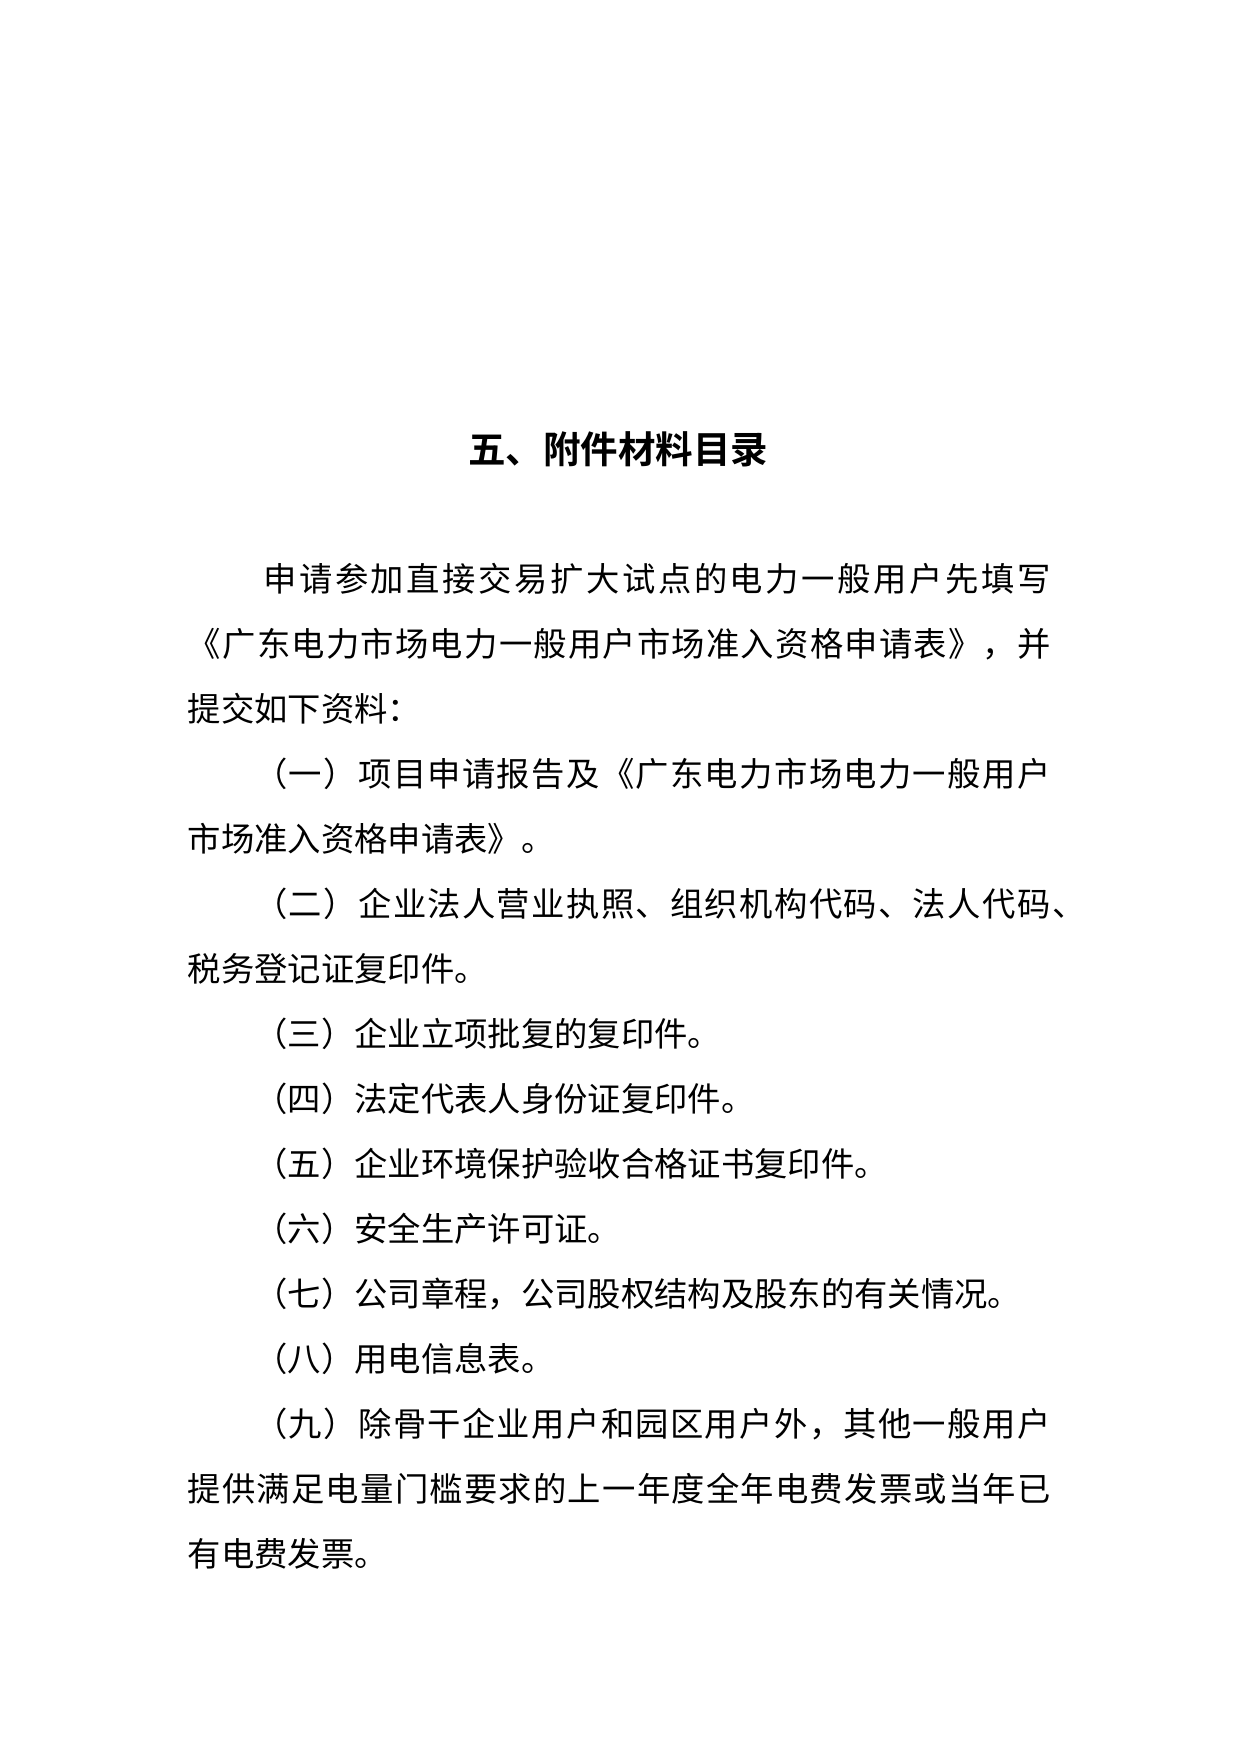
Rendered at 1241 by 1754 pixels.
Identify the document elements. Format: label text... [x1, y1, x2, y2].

text 五、附件材料目录 [187, 414, 1053, 479]
text （一）项目申请报告及《广东电力市场电力一般用户市场准入资格申请表》。 [187, 739, 1053, 869]
text （七）公司章程，公司股权结构及股东的有关情况。 [187, 1259, 1053, 1324]
text （四）法定代表人身份证复印件。 [187, 1064, 1053, 1129]
text （六）安全生产许可证。 [187, 1194, 1053, 1259]
text （八）用电信息表。 [187, 1324, 1053, 1389]
text 申请参加直接交易扩大试点的电力一般用户先填写《广东电力市场电力一般用户市场准入资格申请表》，并提交如下资料： [188, 544, 1053, 739]
text （二）企业法人营业执照、组织机构代码、法人代码、税务登记证复印件。 [187, 869, 1053, 999]
text （五）企业环境保护验收合格证书复印件。 [187, 1129, 1053, 1194]
text （三）企业立项批复的复印件。 [187, 999, 1053, 1064]
text （九）除骨干企业用户和园区用户外，其他一般用户提供满足电量门槛要求的上一年度全年电费发票或当年已有电费发票。 [187, 1389, 1053, 1584]
